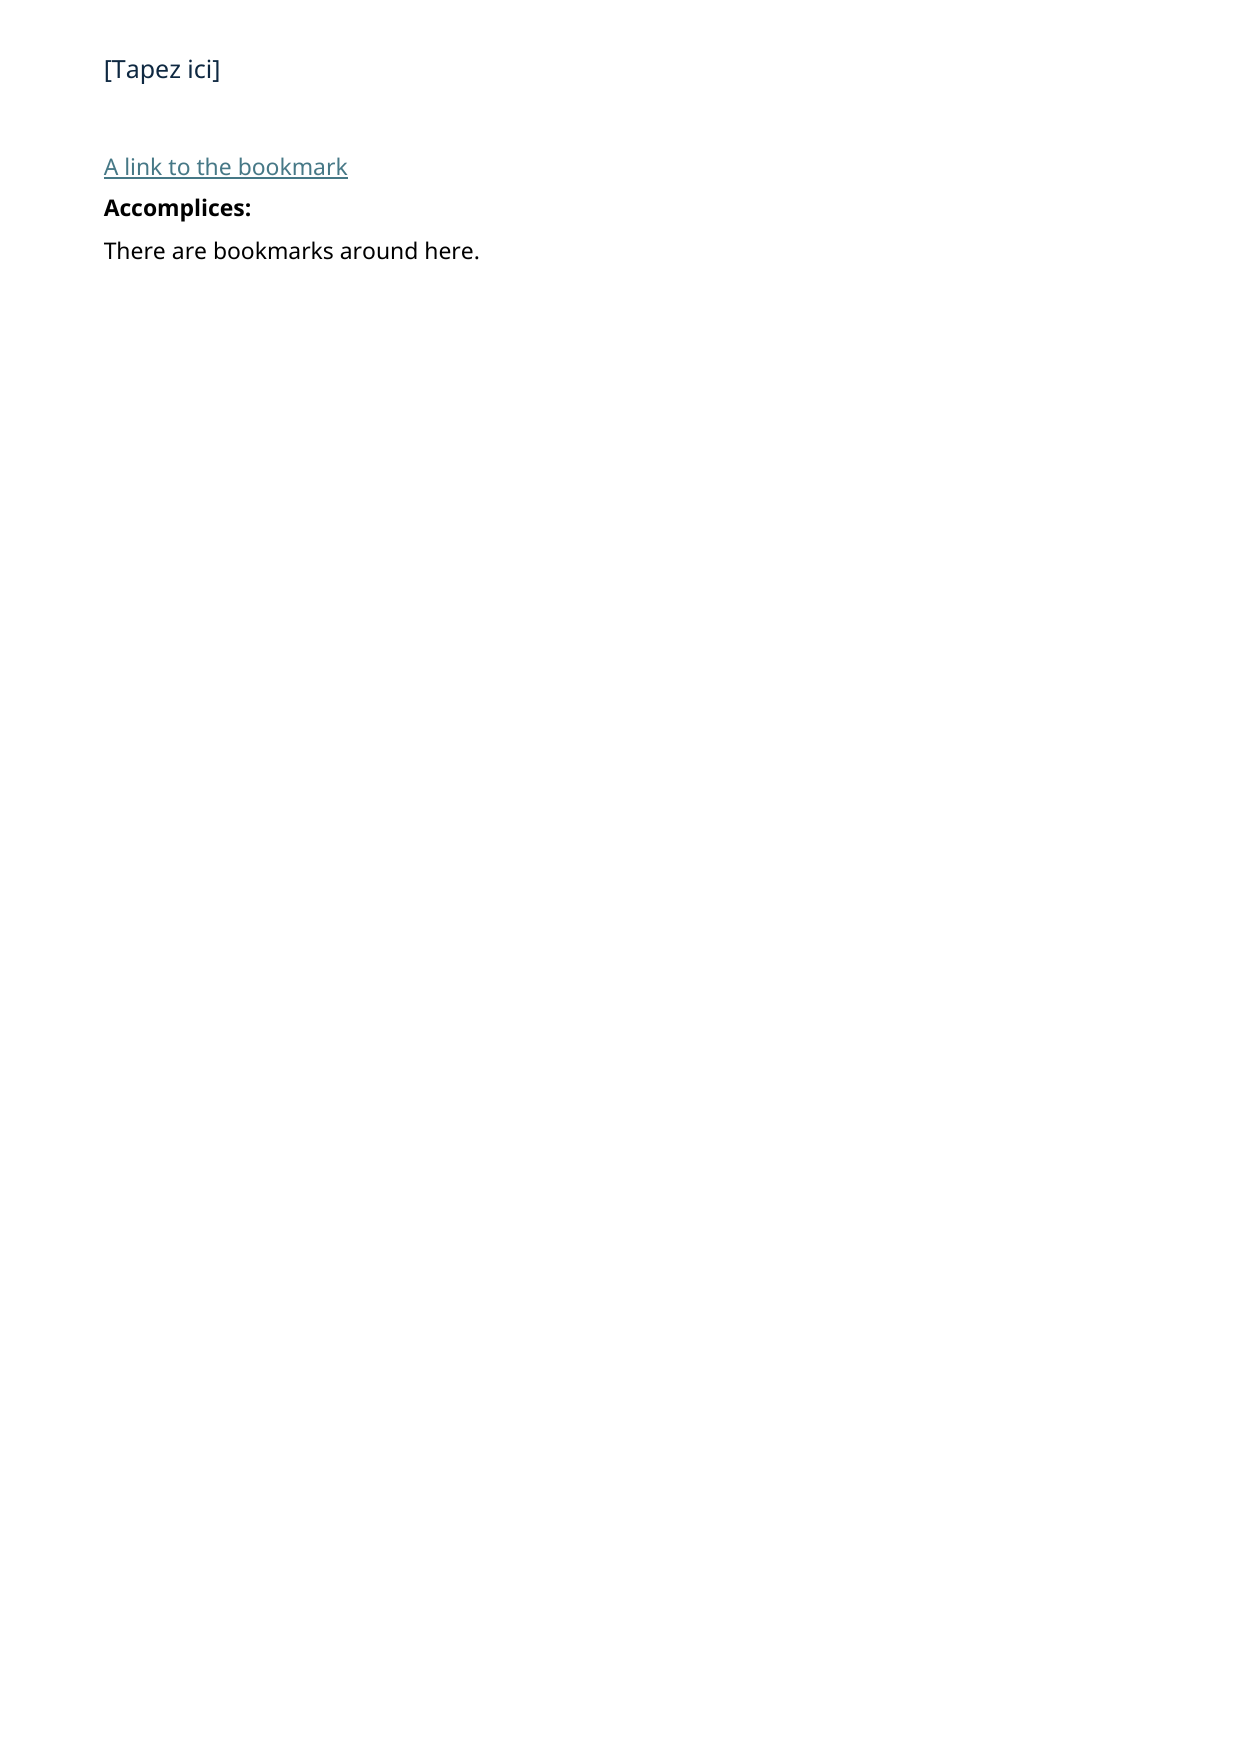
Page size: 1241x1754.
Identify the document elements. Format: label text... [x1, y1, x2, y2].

text Accomplices: [103, 192, 1137, 223]
text There are bookmarks around here. [103, 235, 1137, 266]
text A link to the bookmark [103, 150, 1137, 182]
